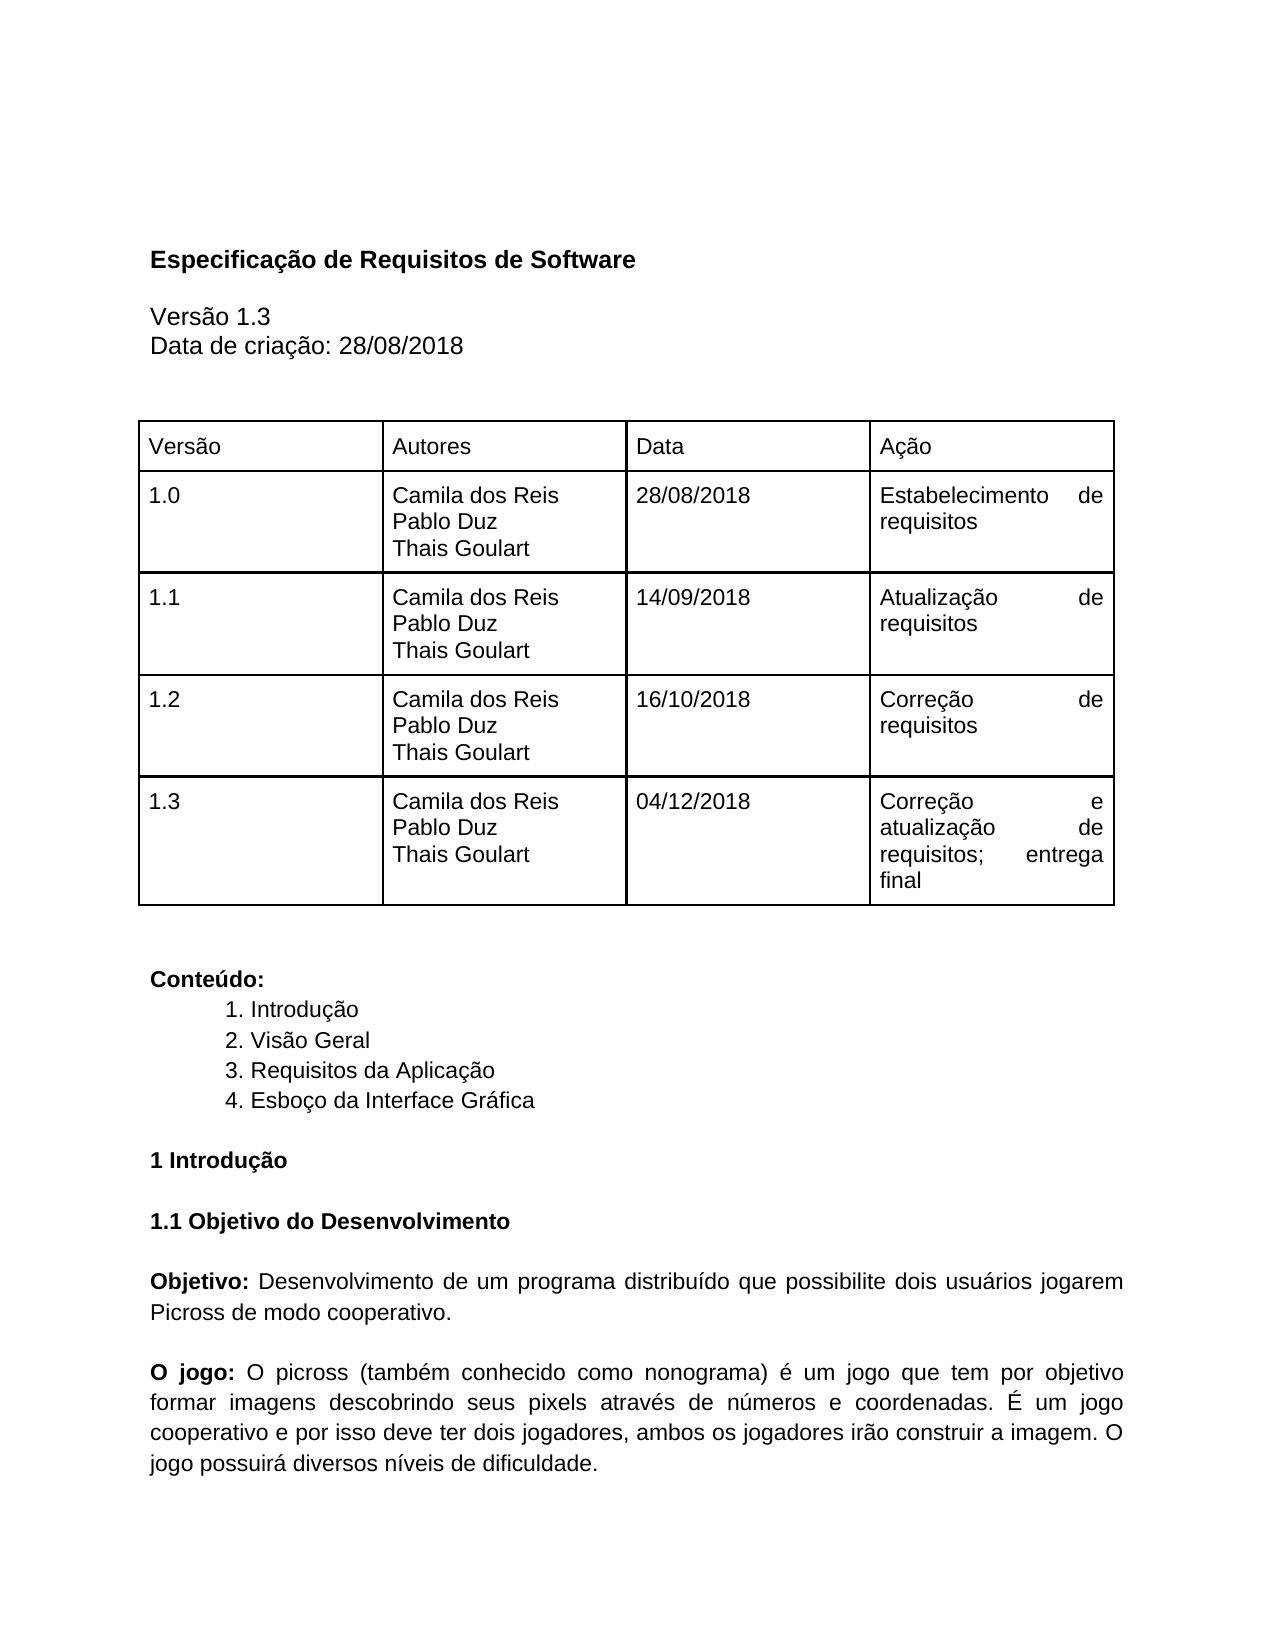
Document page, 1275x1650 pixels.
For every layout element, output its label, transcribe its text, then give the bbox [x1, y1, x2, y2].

text Versão 1.3 [150, 302, 1125, 331]
table_cell Atualização de requisitos [871, 574, 1113, 673]
table_cell 04/12/2018 [628, 778, 869, 904]
text 4. Esboço da Interface Gráfica [150, 1087, 1125, 1113]
table_cell Camila dos Reis Pablo Duz Thais Goulart [384, 778, 625, 904]
table_cell Camila dos Reis Pablo Duz Thais Goulart [384, 676, 625, 775]
table_cell 1.3 [140, 778, 382, 904]
table_header Autores [384, 422, 625, 469]
table_cell Estabelecimento de requisitos [871, 472, 1113, 571]
table_header Ação [871, 422, 1113, 469]
table_cell 28/08/2018 [628, 472, 869, 571]
table_cell 16/10/2018 [628, 676, 869, 775]
table_header Versão [140, 422, 382, 469]
text 2. Visão Geral [150, 1027, 1125, 1053]
table_cell 1.1 [140, 574, 382, 673]
text 1.1 Objetivo do Desenvolvimento [150, 1208, 1125, 1234]
text Objetivo: Desenvolvimento de um programa distribuído que possibilite dois usuários jogarem Picross de modo cooperativo. [150, 1268, 1125, 1325]
text 3. Requisitos da Aplicação [150, 1057, 1125, 1083]
table_cell Camila dos Reis Pablo Duz Thais Goulart [384, 574, 625, 673]
text Conteúdo: [150, 966, 1125, 993]
table_cell Correção e atualização de requisitos; entrega final [871, 778, 1113, 904]
text O jogo: O picross (também conhecido como nonograma) é um jogo que tem por objetivo formar imagens descobrindo seus pixels através de números e coordenadas. É um jogo cooperativo e por isso deve ter dois jogadores, ambos os jogadores irão construir a imagem. O jogo possuirá diversos níveis de dificuldade. [150, 1359, 1125, 1476]
text 1. Introdução [150, 996, 1125, 1023]
text 1 Introdução [150, 1147, 1125, 1174]
text Especificação de Requisitos de Software [150, 245, 1125, 273]
table_header Data [628, 422, 869, 469]
table_cell Correção de requisitos [871, 676, 1113, 775]
table_cell Camila dos Reis Pablo Duz Thais Goulart [384, 472, 625, 571]
table_cell 1.2 [140, 676, 382, 775]
table_cell 14/09/2018 [628, 574, 869, 673]
text Data de criação: 28/08/2018 [150, 331, 1125, 360]
table_cell 1.0 [140, 472, 382, 571]
